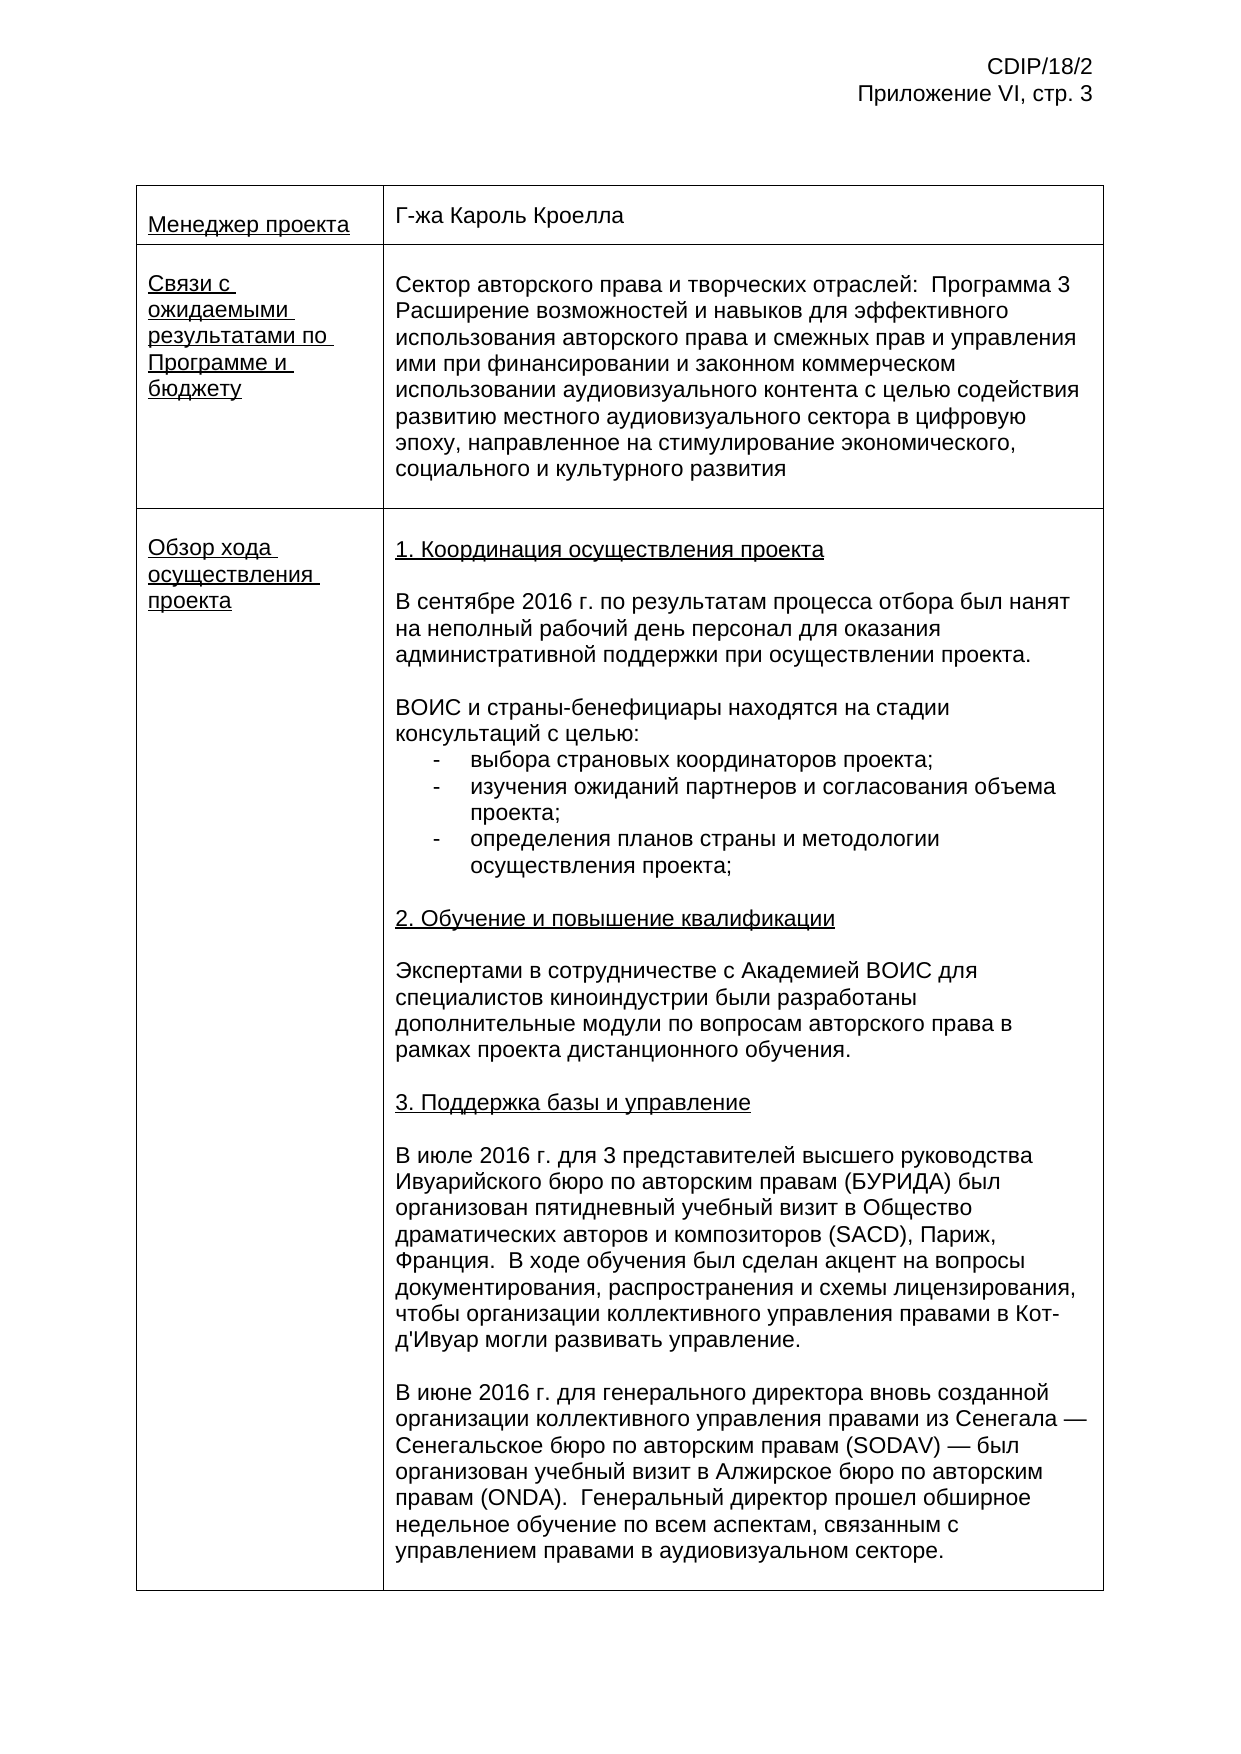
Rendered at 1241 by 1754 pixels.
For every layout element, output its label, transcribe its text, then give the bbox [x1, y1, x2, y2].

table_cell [137, 509, 383, 1590]
table_cell Сектор авторского права и творческих отраслей: Программа 3 Расширение возможностей и навыков для эффективного использования авторского права и смежных прав и управления ими при финансировании и законном коммерческом использовании аудиовизуального контента с целью содействия развитию местного аудиовизуального сектора в цифровую эпоху, направленное на стимулирование экономического, социального и культурного развития [384, 245, 1103, 508]
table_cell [384, 509, 1103, 1590]
table_cell Связи с ожидаемыми результатами по Программе и бюджету [137, 245, 383, 508]
table_header Г-жа Кароль Кроелла [384, 186, 1103, 243]
table_header Менеджер проекта [137, 186, 383, 243]
